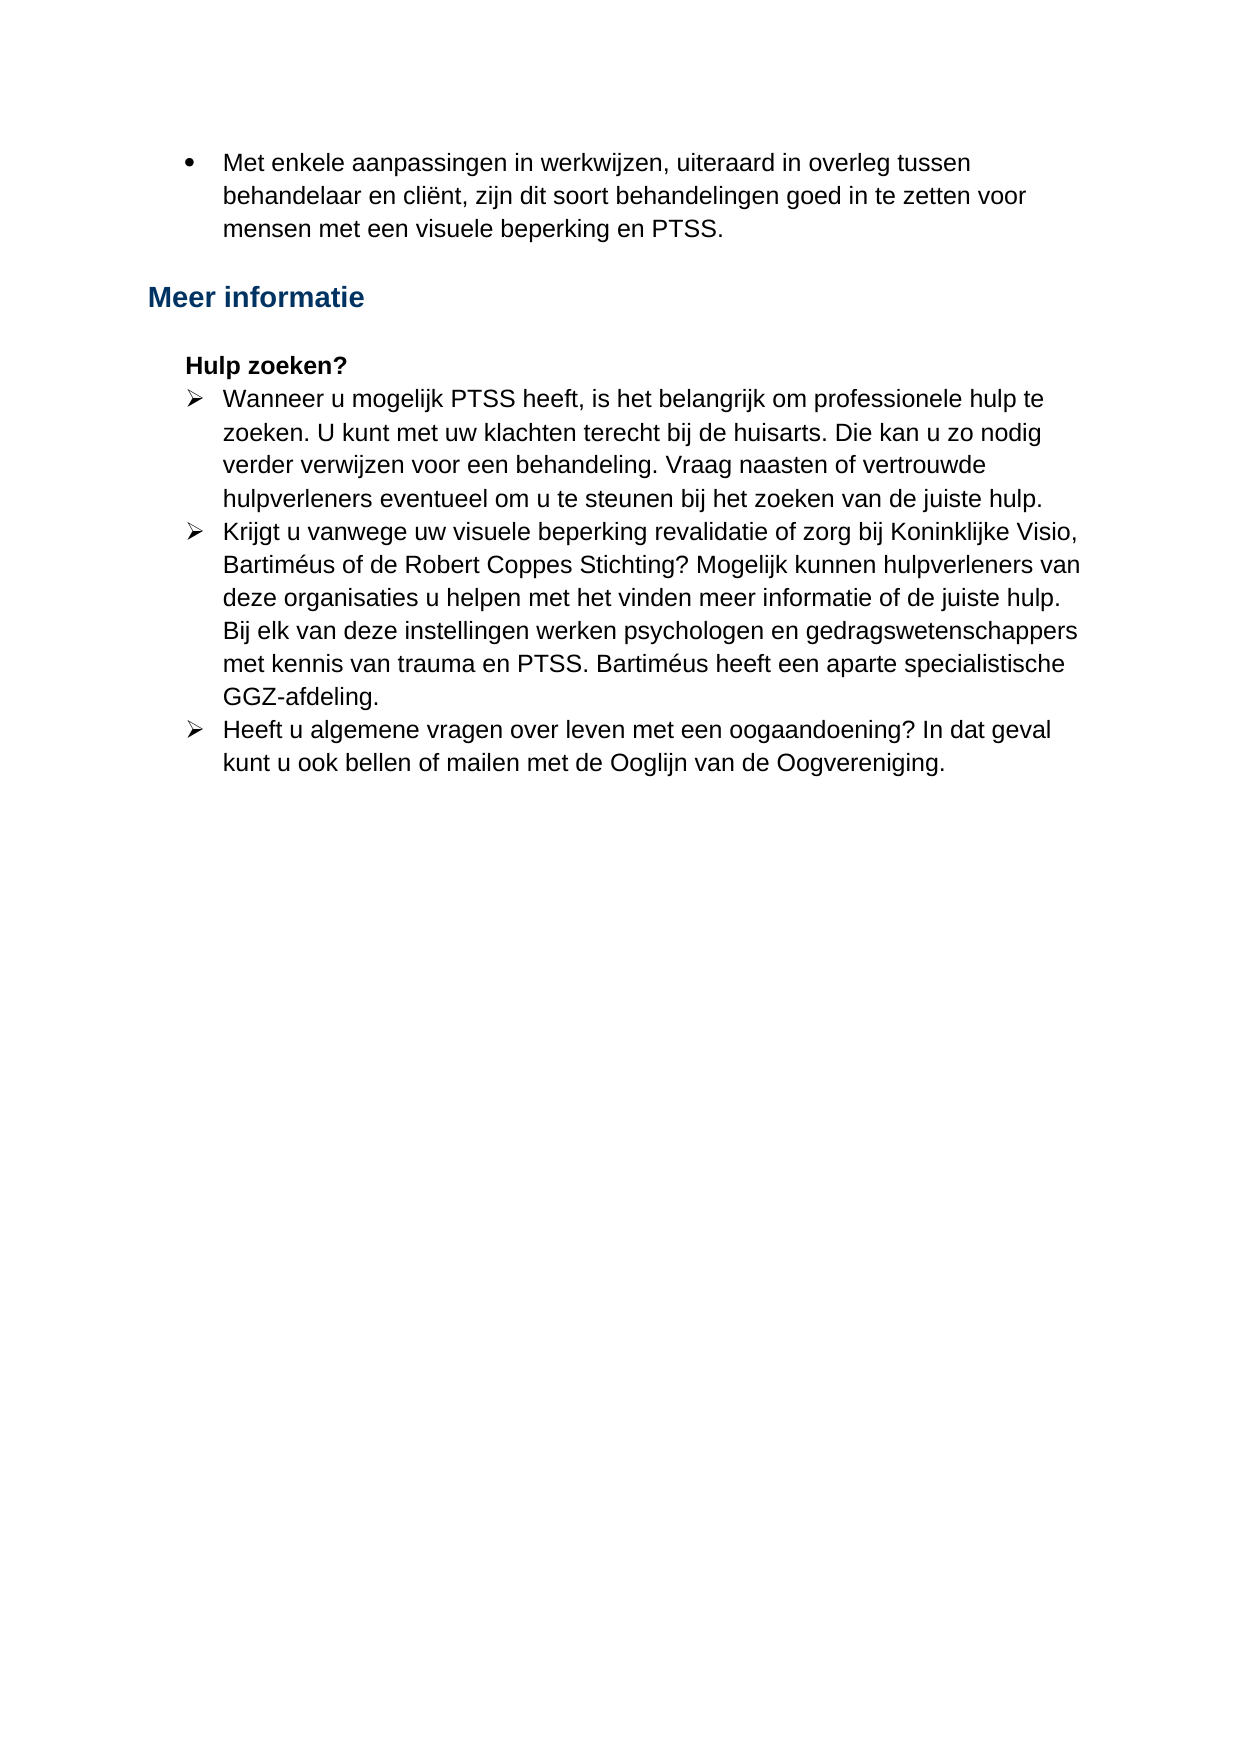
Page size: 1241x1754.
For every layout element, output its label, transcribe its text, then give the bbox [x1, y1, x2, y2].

list Heeft u algemene vragen over leven met een oogaandoening? In dat geval kunt u ook bellen of mailen met de Ooglijn van de Oogvereniging. [185, 715, 1093, 777]
text Hulp zoeken? [148, 351, 1093, 380]
text Meer informatie [148, 280, 1093, 313]
list Met enkele aanpassingen in werkwijzen, uiteraard in overleg tussen behandelaar en cliënt, zijn dit soort behandelingen goed in te zetten voor mensen met een visuele beperking en PTSS. [185, 148, 1093, 242]
list Wanneer u mogelijk PTSS heeft, is het belangrijk om professionele hulp te zoeken. U kunt met uw klachten terecht bij de huisarts. Die kan u zo nodig verder verwijzen voor een behandeling. Vraag naasten of vertrouwde hulpverleners eventueel om u te steunen bij het zoeken van de juiste hulp. [185, 384, 1093, 512]
list Krijgt u vanwege uw visuele beperking revalidatie of zorg bij Koninklijke Visio, Bartiméus of de Robert Coppes Stichting? Mogelijk kunnen hulpverleners van deze organisaties u helpen met het vinden meer informatie of de juiste hulp. Bij elk van deze instellingen werken psychologen en gedragswetenschappers met kennis van trauma en PTSS. Bartiméus heeft een aparte specialistische GGZ-afdeling. [185, 517, 1093, 711]
